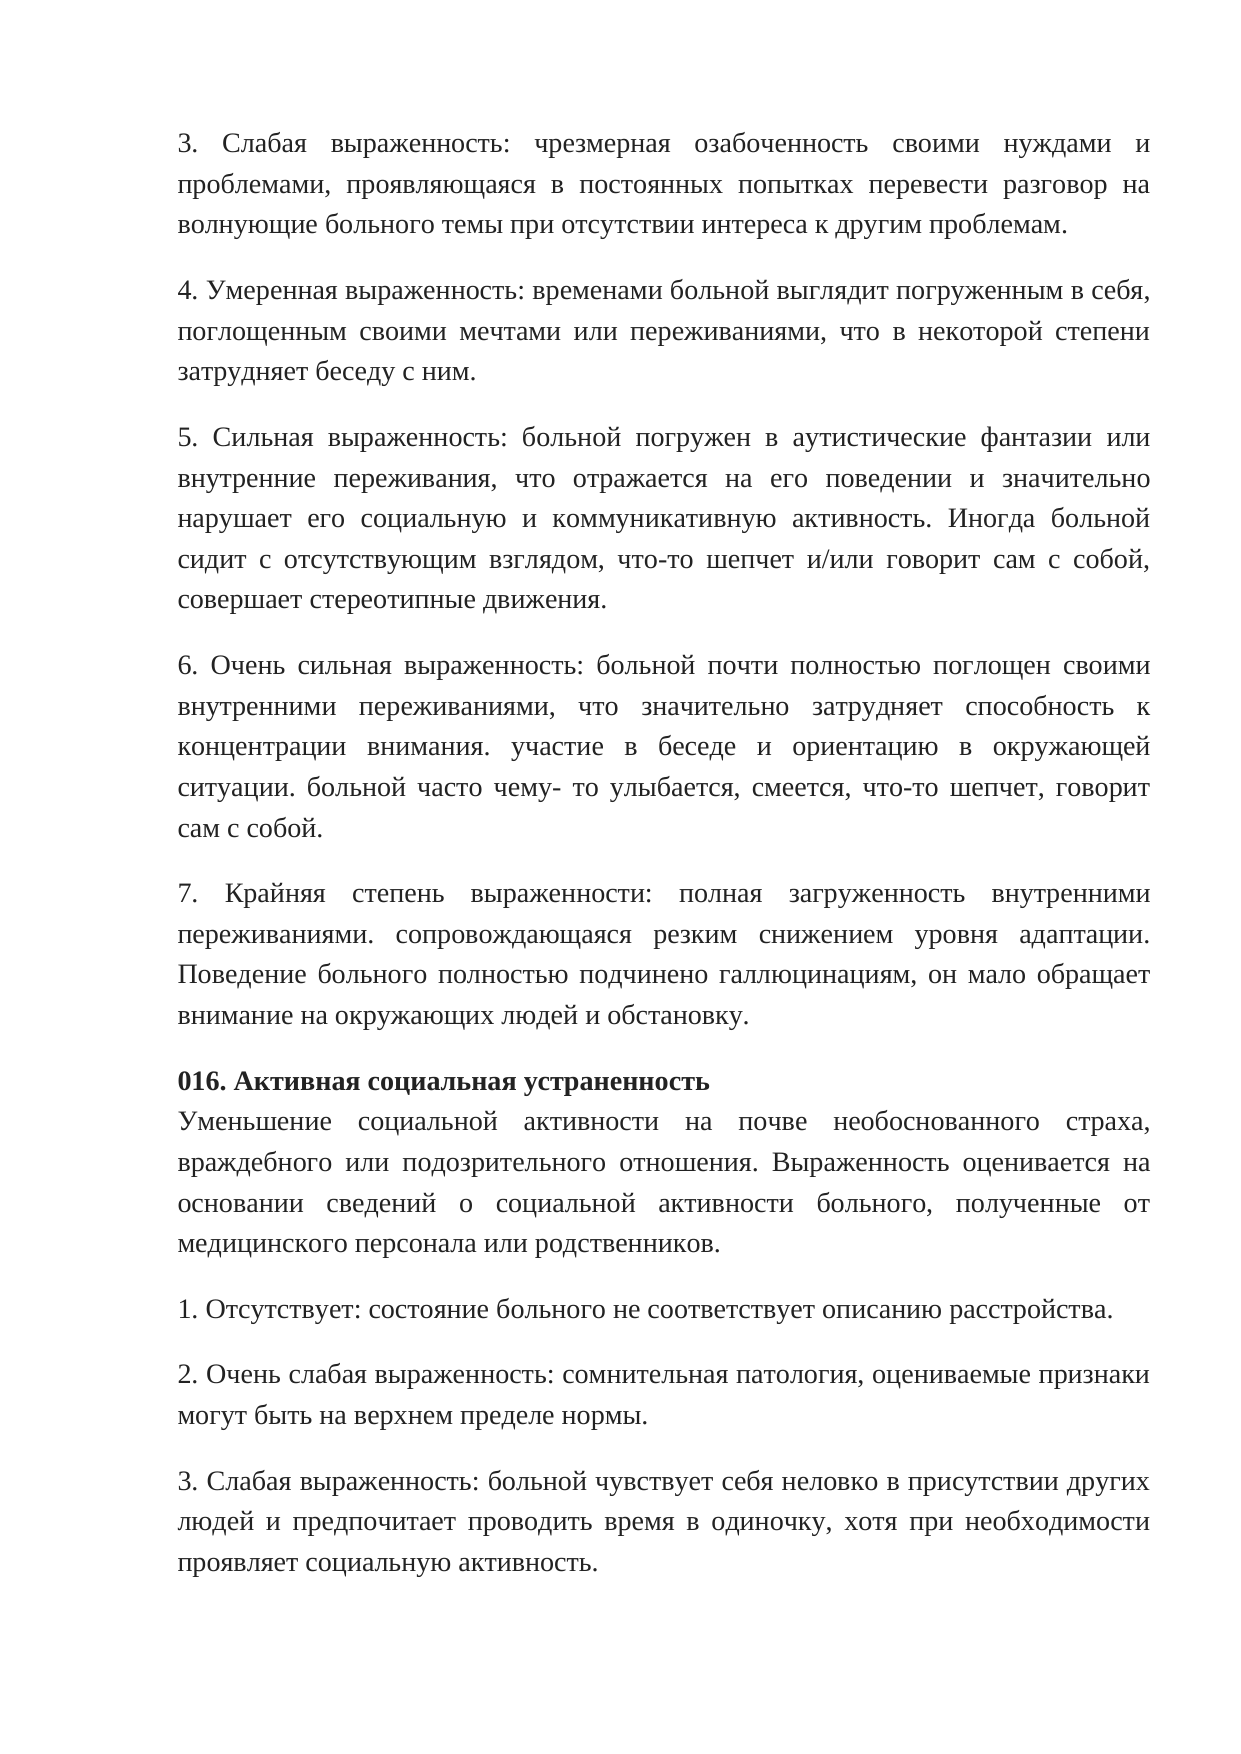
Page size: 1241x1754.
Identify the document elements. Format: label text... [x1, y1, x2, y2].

text 4. Умеренная выраженность: временами больной выглядит погруженным в себя, поглощенным своими мечтами или переживаниями, что в некоторой степени затрудняет беседу с ним. [177, 265, 1152, 387]
text 016. Активная социальная устраненность [177, 1056, 1152, 1096]
text 5. Сильная выраженность: больной погружен в аутистические фантазии или внутренние переживания, что отражается на его поведении и значительно нарушает его социальную и коммуникативную активность. Иногда больной сидит с отсутствующим взглядом, что-то шепчет и/или говорит сам с собой, совершает стереотипные движения. [177, 412, 1152, 615]
text 3. Слабая выраженность: больной чувствует себя неловко в присутствии других людей и предпочитает проводить время в одиночку, хотя при необходимости проявляет социальную активность. [177, 1456, 1152, 1577]
text 7. Крайняя степень выраженности: полная загруженность внутренними переживаниями. сопровождающаяся резким снижением уровня адаптации. Поведение больного полностью подчинено галлюцинациям, он мало обращает внимание на окружающих людей и обстановку. [177, 868, 1152, 1031]
text 6. Очень сильная выраженность: больной почти полностью поглощен своими внутренними переживаниями, что значительно затрудняет способность к концентрации внимания. участие в беседе и ориентацию в окружающей ситуации. больной часто чему- то улыбается, смеется, что-то шепчет, говорит сам с собой. [177, 640, 1152, 843]
text 3. Слабая выраженность: чрезмерная озабоченность своими нуждами и проблемами, проявляющаяся в постоянных попытках перевести разговор на волнующие больного темы при отсутствии интереса к другим проблемам. [177, 118, 1152, 240]
text Уменьшение социальной активности на почве необоснованного страха, враждебного или подозрительного отношения. Выраженность оценивается на основании сведений о социальной активности больного, полученные от медицинского персонала или родственников. [177, 1096, 1152, 1259]
text 2. Очень слабая выраженность: сомнительная патология, оцениваемые признаки могут быть на верхнем пределе нормы. [177, 1349, 1152, 1431]
text 1. Отсутствует: состояние больного не соответствует описанию расстройства. [177, 1284, 1152, 1324]
